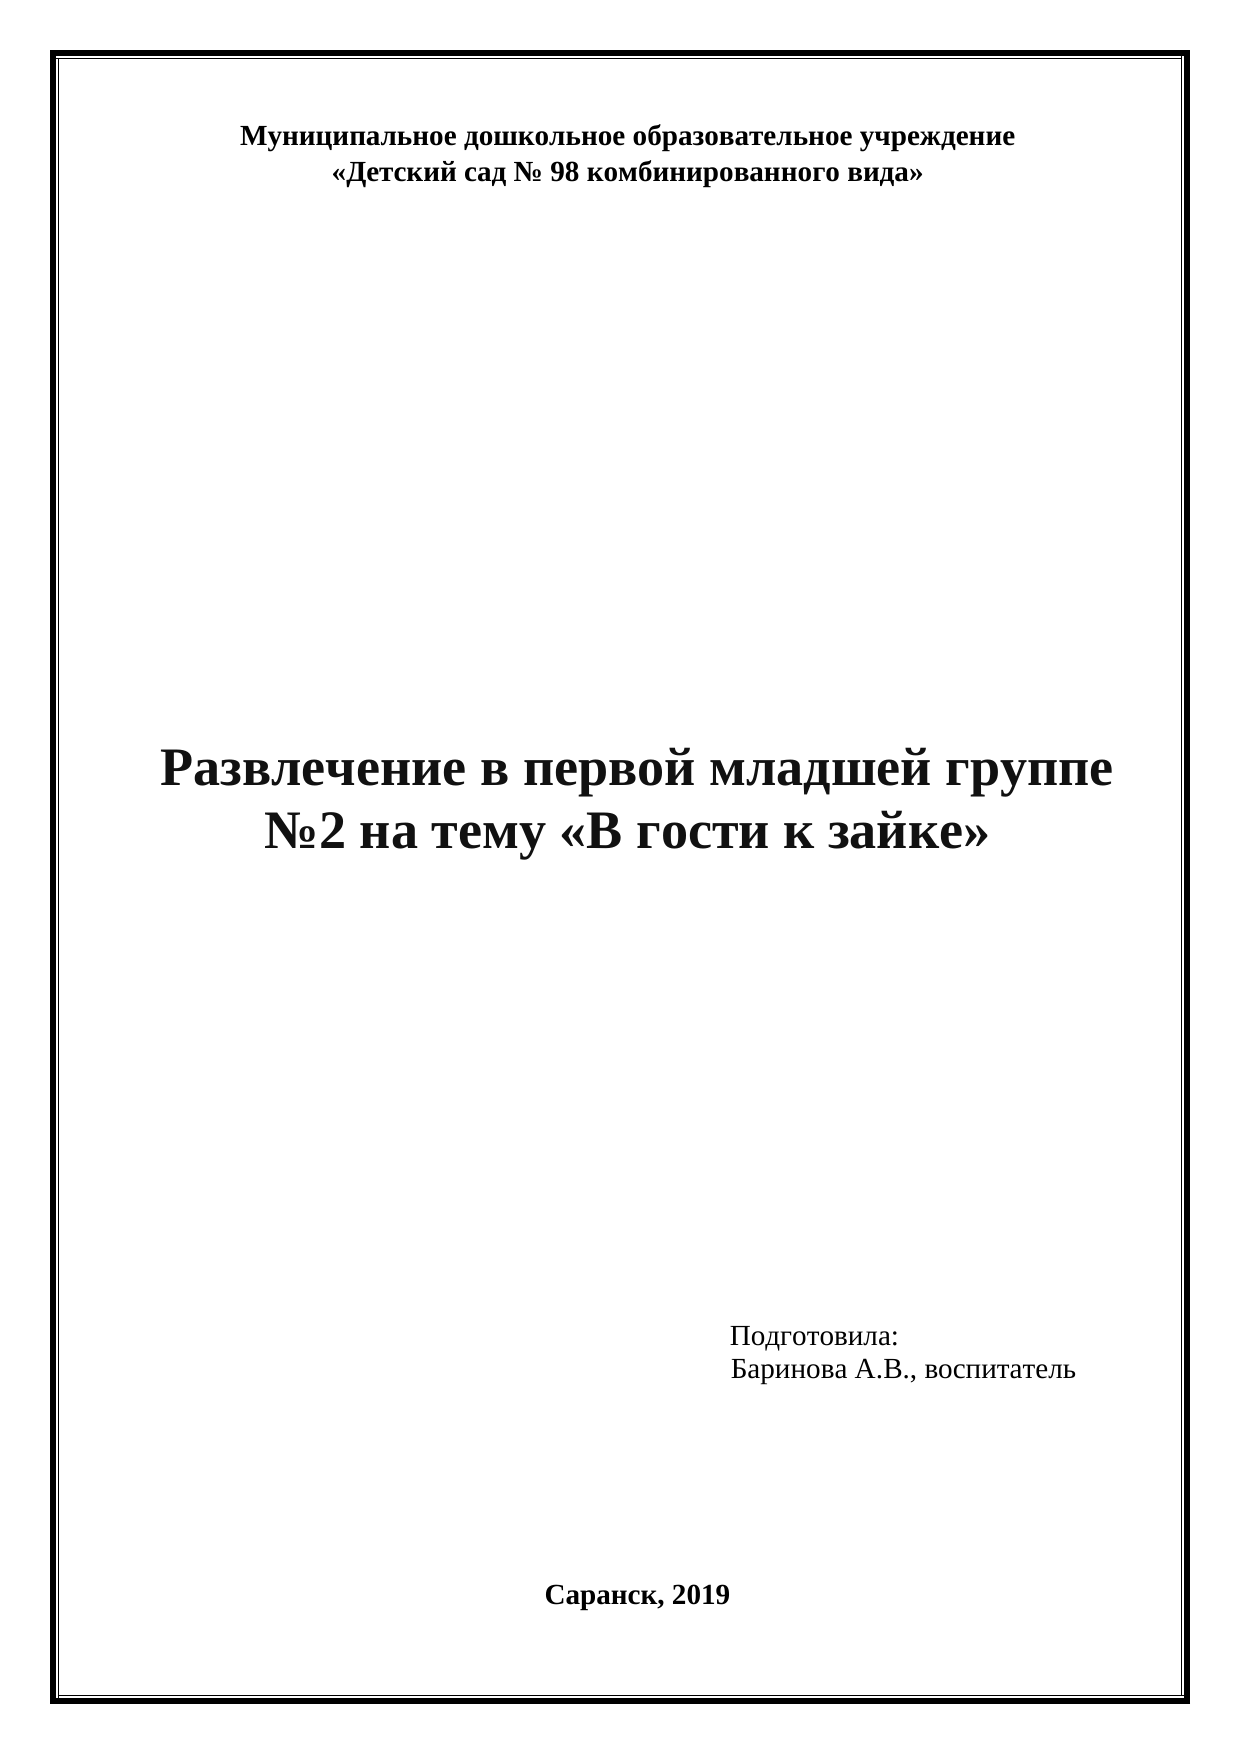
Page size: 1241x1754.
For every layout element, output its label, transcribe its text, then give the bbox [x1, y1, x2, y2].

text Подготовила: [103, 1318, 1152, 1351]
text Саранск, 2019 [103, 1577, 1152, 1610]
text Баринова А.В., воспитатель [103, 1351, 1152, 1385]
text Развлечение в первой младшей группе №2 на тему «В гости к зайке» [103, 735, 1152, 860]
text Муниципальное дошкольное образовательное учреждение «Детский сад № 98 комбинированного вида» [103, 118, 1152, 188]
